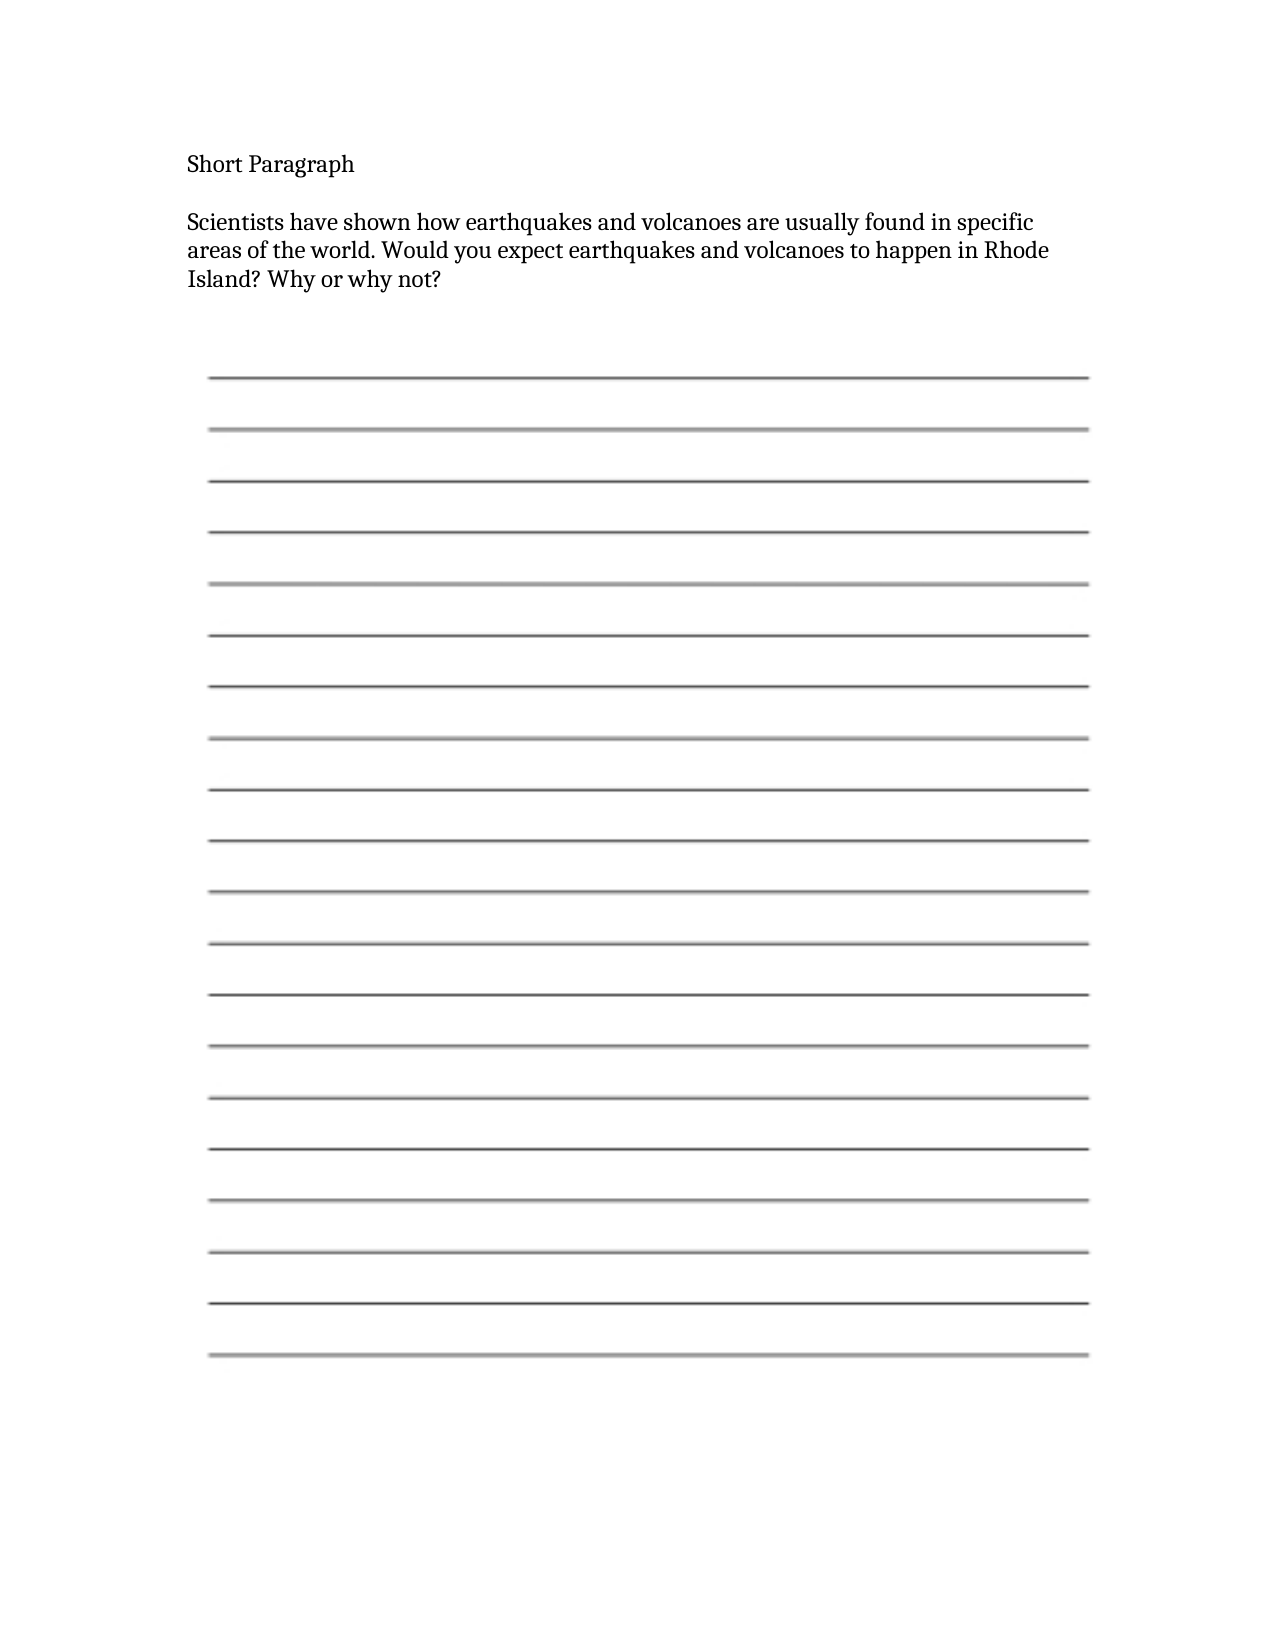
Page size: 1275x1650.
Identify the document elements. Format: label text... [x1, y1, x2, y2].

picture [187, 351, 1121, 1385]
text Short Paragraph [187, 150, 1087, 179]
text Scientists have shown how earthquakes and volcanoes are usually found in specific areas of the world. Would you expect earthquakes and volcanoes to happen in Rhode Island? Why or why not? [187, 207, 1087, 294]
